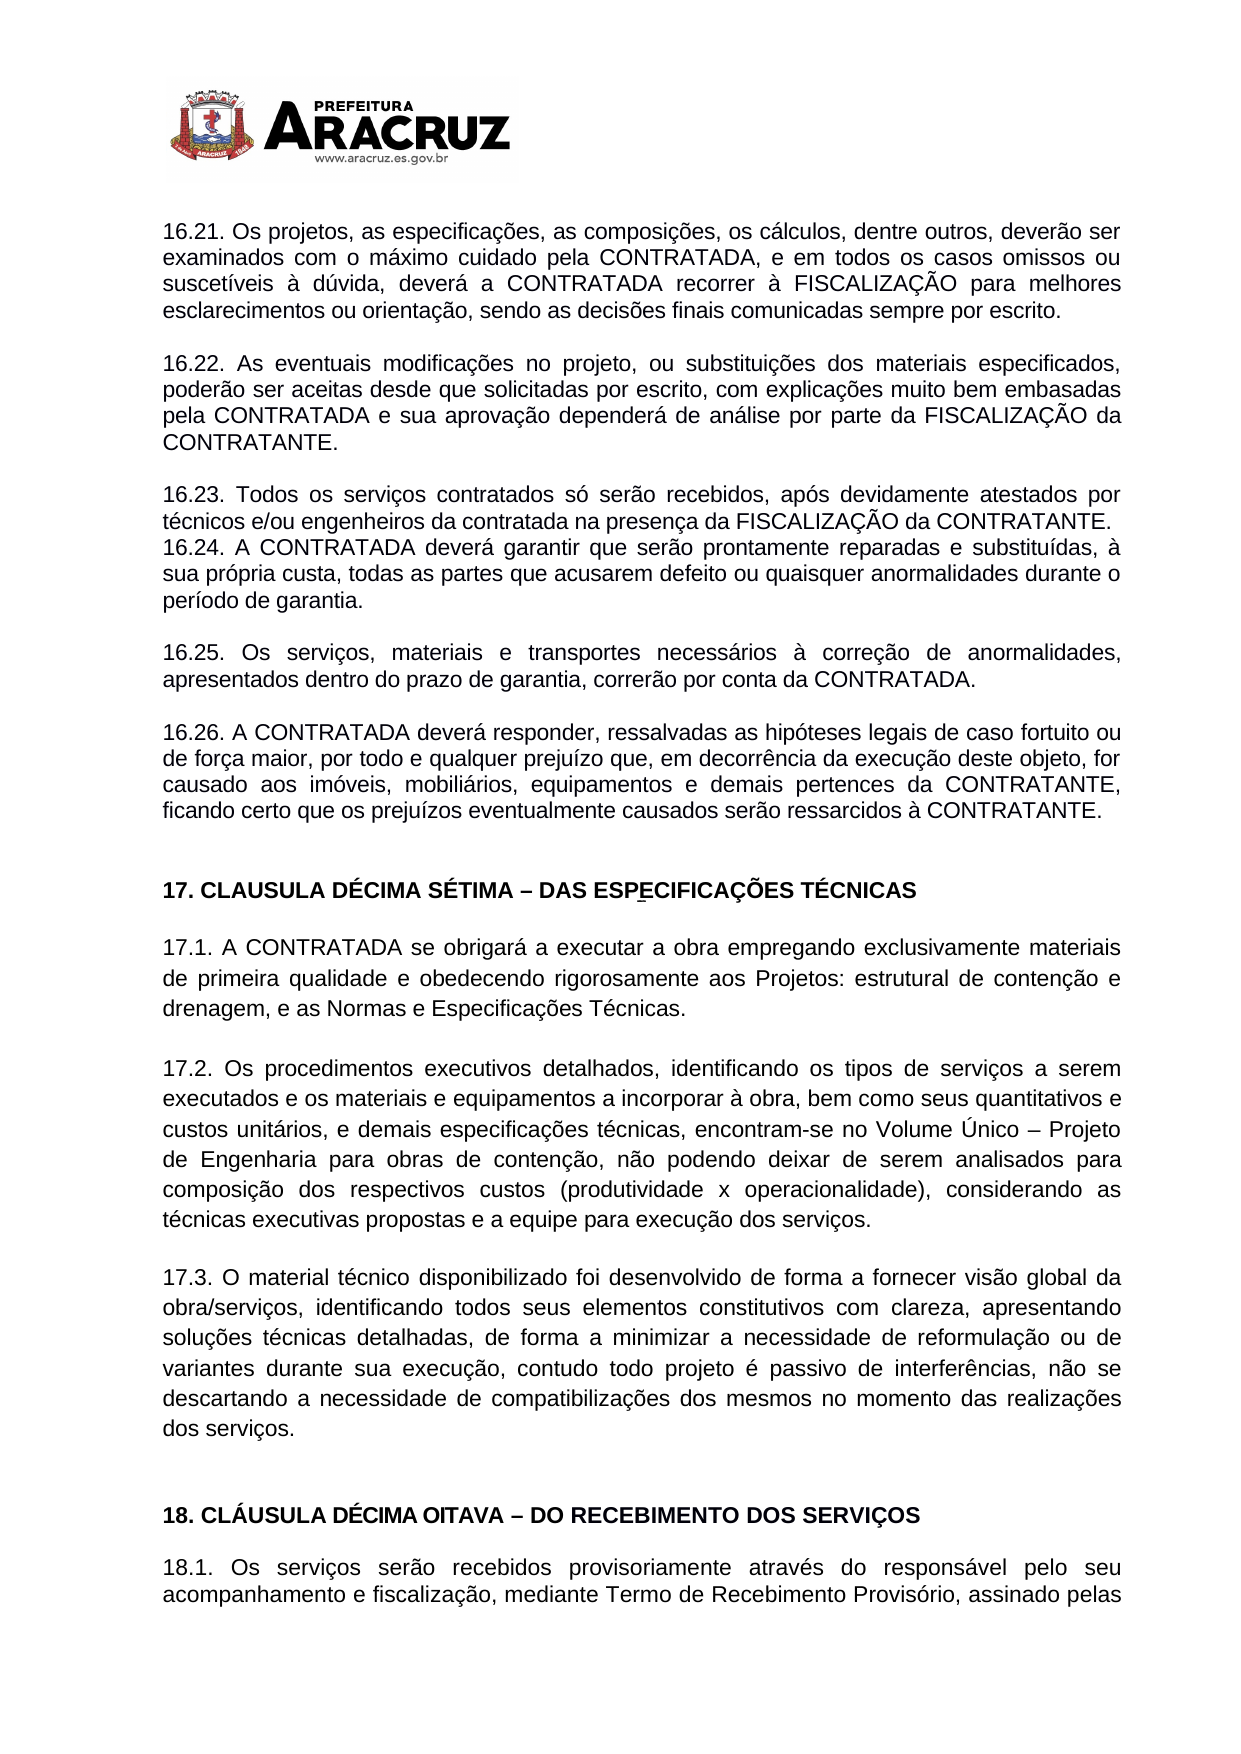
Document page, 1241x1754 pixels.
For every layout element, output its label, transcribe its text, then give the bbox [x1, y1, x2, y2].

subtitle 17. CLAUSULA DÉCIMA SÉTIMA – DAS ESPECIFICAÇÕES TÉCNICAS [162, 877, 1122, 903]
subtitle 18. CLÁUSULA DÉCIMA OITAVA – DO RECEBIMENTO DOS SERVIÇOS [162, 1502, 1122, 1528]
text 16.23. Todos os serviços contratados só serão recebidos, após devidamente atestados por técnicos e/ou engenheiros da contratada na presença da FISCALIZAÇÃO da CONTRATANTE. [162, 481, 1122, 534]
subtitle 17.1. A CONTRATADA se obrigará a executar a obra empregando exclusivamente materiais de primeira qualidade e obedecendo rigorosamente aos Projetos: estrutural de contenção e drenagem, e as Normas e Especificações Técnicas. [162, 934, 1122, 1021]
text 16.24. A CONTRATADA deverá garantir que serão prontamente reparadas e substituídas, à sua própria custa, todas as partes que acusarem defeito ou quaisquer anormalidades durante o período de garantia. [162, 534, 1122, 613]
subtitle 17.3. O material técnico disponibilizado foi desenvolvido de forma a fornecer visão global da obra/serviços, identificando todos seus elementos constitutivos com clareza, apresentando soluções técnicas detalhadas, de forma a minimizar a necessidade de reformulação ou de variantes durante sua execução, contudo todo projeto é passivo de interferências, não se descartando a necessidade de compatibilizações dos mesmos no momento das realizações dos serviços. [162, 1264, 1122, 1441]
picture [166, 76, 519, 183]
subtitle 17.2. Os procedimentos executivos detalhados, identificando os tipos de serviços a serem executados e os materiais e equipamentos a incorporar à obra, bem como seus quantitativos e custos unitários, e demais especificações técnicas, encontram-se no Volume Único – Projeto de Engenharia para obras de contenção, não podendo deixar de serem analisados para composição dos respectivos custos (produtividade x operacionalidade), considerando as técnicas executivas propostas e a equipe para execução dos serviços. [162, 1055, 1122, 1232]
text 16.22. As eventuais modificações no projeto, ou substituições dos materiais especificados, poderão ser aceitas desde que solicitadas por escrito, com explicações muito bem embasadas pela CONTRATADA e sua aprovação dependerá de análise por parte da FISCALIZAÇÃO da CONTRATANTE. [162, 349, 1122, 455]
text 16.21. Os projetos, as especificações, as composições, os cálculos, dentre outros, deverão ser examinados com o máximo cuidado pela CONTRATADA, e em todos os casos omissos ou suscetíveis à dúvida, deverá a CONTRATADA recorrer à FISCALIZAÇÃO para melhores esclarecimentos ou orientação, sendo as decisões finais comunicadas sempre por escrito. [162, 218, 1122, 323]
text 16.25. Os serviços, materiais e transportes necessários à correção de anormalidades, apresentados dentro do prazo de garantia, correrão por conta da CONTRATADA. [162, 639, 1122, 692]
text 16.26. A CONTRATADA deverá responder, ressalvadas as hipóteses legais de caso fortuito ou de força maior, por todo e qualquer prejuízo que, em decorrência da execução deste objeto, for causado aos imóveis, mobiliários, equipamentos e demais pertences da CONTRATANTE, ficando certo que os prejuízos eventualmente causados serão ressarcidos à CONTRATANTE. [162, 718, 1122, 824]
